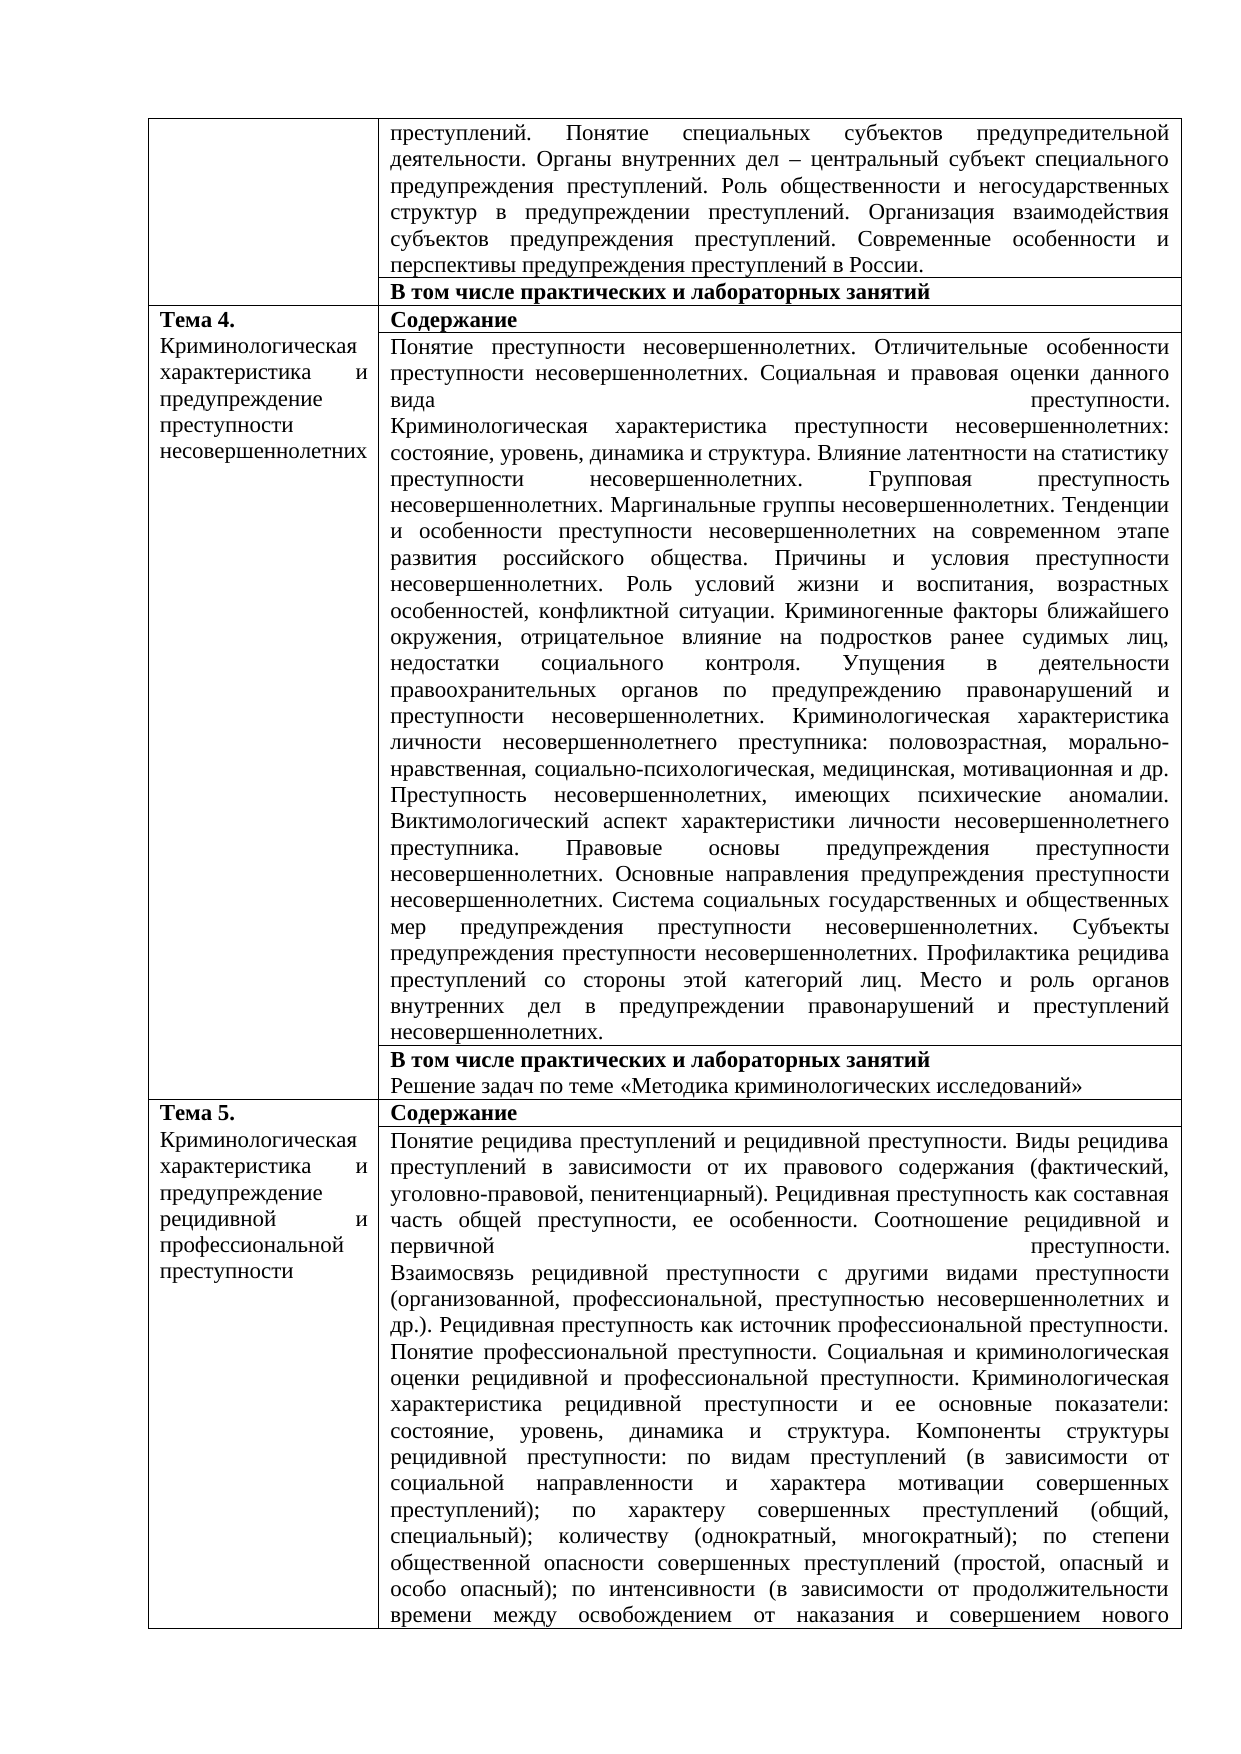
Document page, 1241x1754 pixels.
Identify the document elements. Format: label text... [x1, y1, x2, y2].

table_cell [379, 119, 1181, 277]
table_cell Содержание [379, 306, 1181, 332]
table_cell В том числе практических и лабораторных занятий [379, 278, 1181, 305]
table_cell В том числе практических и лабораторных занятий Решение задач по теме «Методика криминологических исследований» [379, 1046, 1181, 1098]
table_cell Тема 4. Криминологическая характеристика и предупреждение преступности несовершеннолетних [149, 306, 378, 1098]
table_cell Содержание [379, 1100, 1181, 1126]
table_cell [379, 1127, 1181, 1628]
table_cell Понятие преступности несовершеннолетних. Отличительные особенности преступности несовершеннолетних. Социальная и правовая оценки данного вида преступности. Криминологическая характеристика преступности несовершеннолетних: состояние, уровень, динамика и структура. Влияние латентности на статистику преступности несовершеннолетних. Групповая преступность несовершеннолетних. Маргинальные группы несовершеннолетних. Тенденции и особенности преступности несовершеннолетних на современном этапе развития российского общества. Причины и условия преступности несовершеннолетних. Роль условий жизни и воспитания, возрастных особенностей, конфликтной ситуации. Криминогенные факторы ближайшего окружения, отрицательное влияние на подростков ранее судимых лиц, недостатки социального контроля. Упущения в деятельности правоохранительных органов по предупреждению правонарушений и преступности несовершеннолетних. Криминологическая характеристика личности несовершеннолетнего преступника: половозрастная, морально-нравственная, социально-психологическая, медицинская, мотивационная и др. Преступность несовершеннолетних, имеющих психические аномалии. Виктимологический аспект характеристики личности несовершеннолетнего преступника. Правовые основы предупреждения преступности несовершеннолетних. Основные направления предупреждения преступности несовершеннолетних. Система социальных государственных и общественных мер предупреждения преступности несовершеннолетних. Субъекты предупреждения преступности несовершеннолетних. Профилактика рецидива преступлений со стороны этой категорий лиц. Место и роль органов внутренних дел в предупреждении правонарушений и преступлений несовершеннолетних. [379, 333, 1181, 1045]
table_cell Тема 5. Криминологическая характеристика и предупреждение рецидивной и профессиональной преступности [149, 1100, 378, 1628]
